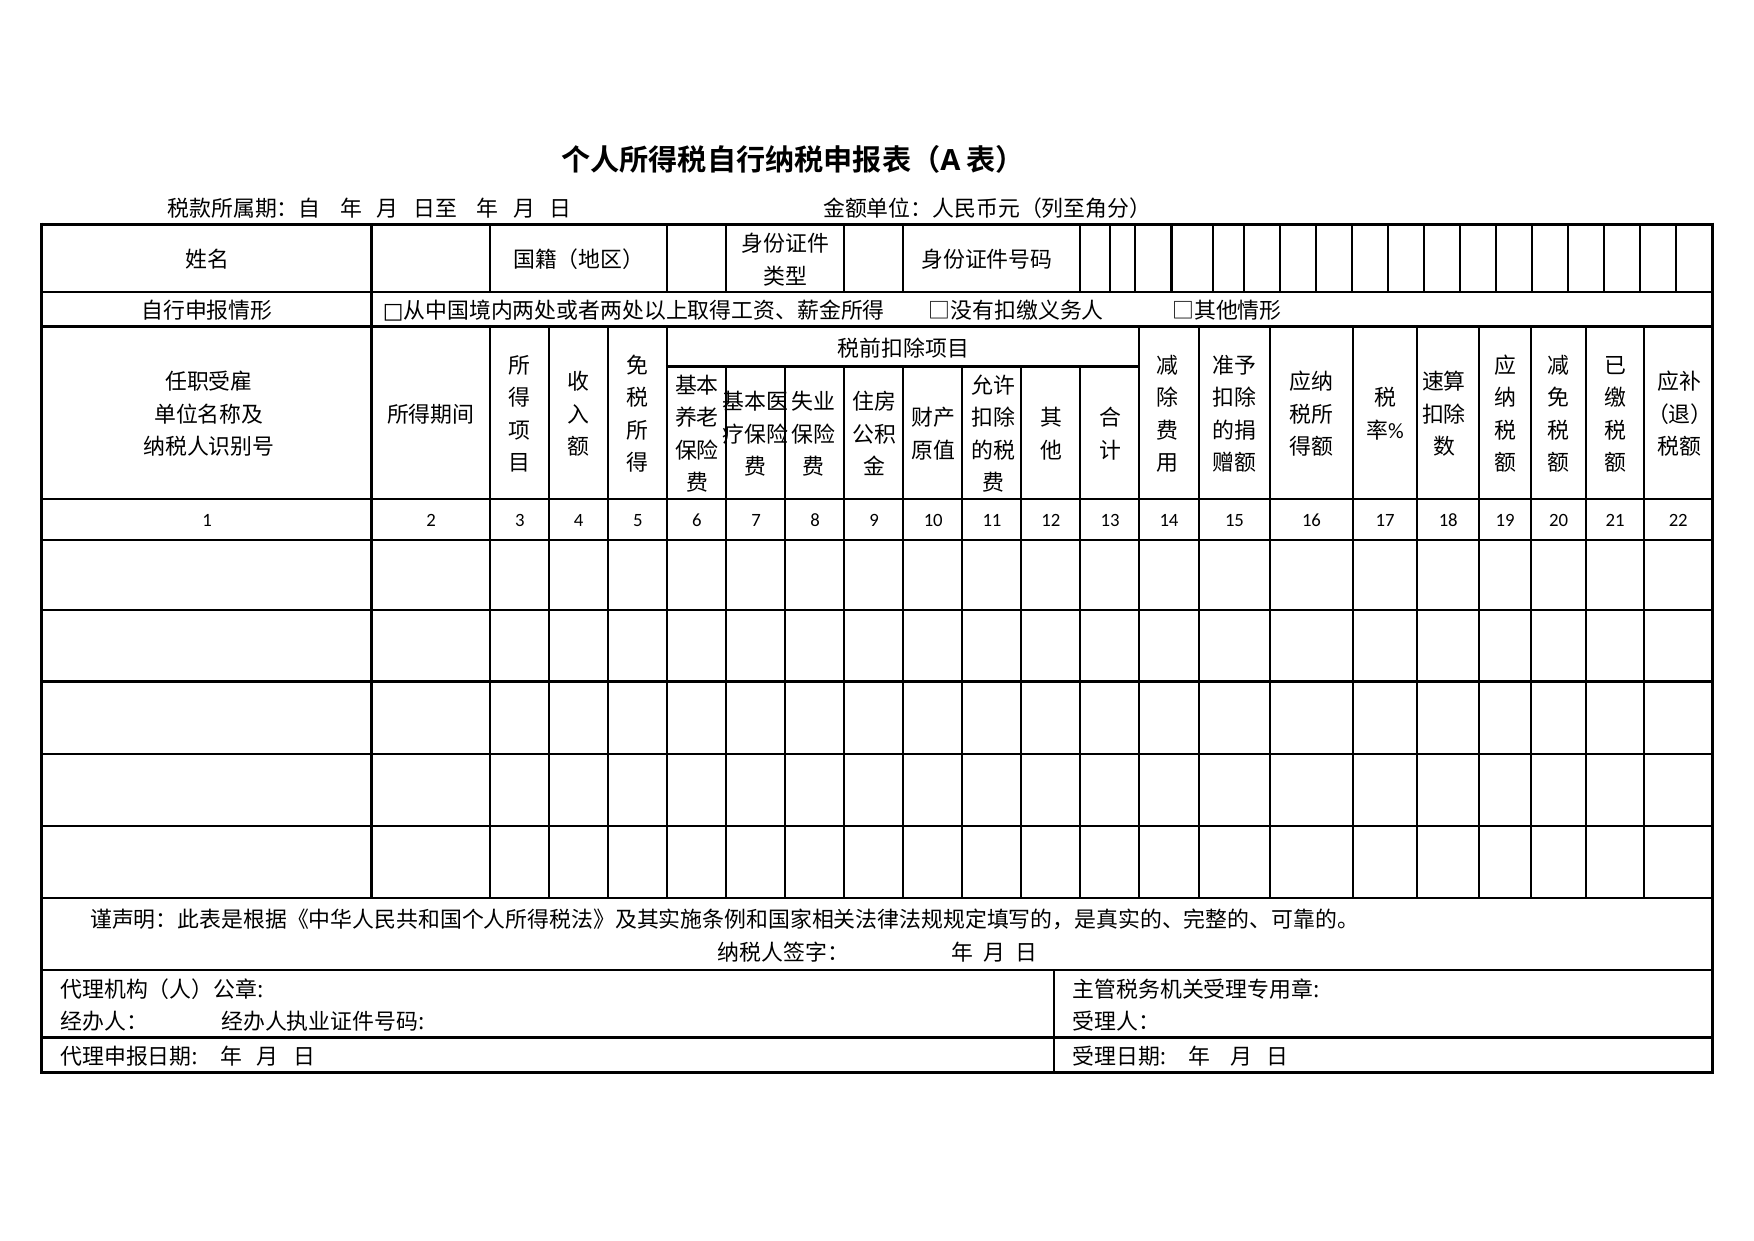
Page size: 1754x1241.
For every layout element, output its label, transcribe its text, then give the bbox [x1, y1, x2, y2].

table_cell [1587, 827, 1643, 897]
table_cell [1532, 541, 1585, 609]
table_header [1389, 226, 1423, 291]
table_header [1533, 226, 1567, 291]
table_cell [1418, 611, 1478, 680]
table_header [1214, 226, 1243, 291]
table_cell □从中国境内两处或者两处以上取得工资、薪金所得 □没有扣缴义务人 □其他情形 [373, 293, 1711, 325]
table_cell [845, 541, 902, 609]
table_header 身份证件 类型 [727, 226, 843, 291]
table_cell [609, 827, 666, 897]
table_cell 受理日期: 年 月 日 [1055, 1039, 1711, 1071]
table_cell [609, 755, 666, 824]
table_header [1317, 226, 1351, 291]
table_cell 15 [1200, 500, 1269, 539]
table_cell 应纳税额 [1480, 328, 1530, 497]
table_cell [1532, 755, 1585, 824]
table_cell [727, 827, 784, 897]
table_cell [1271, 611, 1352, 680]
table_cell [1418, 755, 1478, 824]
table_cell [904, 611, 961, 680]
table_cell 所得项目 [491, 328, 548, 497]
table_cell [668, 683, 725, 753]
table_cell 减除费用 [1140, 328, 1198, 497]
table_cell [373, 827, 489, 897]
table_cell [1271, 827, 1352, 897]
table_cell [845, 827, 902, 897]
table_cell 允许扣除的税费 [963, 368, 1020, 497]
table_cell 税前扣除项目 [668, 328, 1138, 365]
table_cell 所得期间 [373, 328, 489, 497]
table_header [1569, 226, 1603, 291]
table_cell [1022, 755, 1079, 824]
table_cell 4 [550, 500, 607, 539]
table_cell [668, 611, 725, 680]
table_cell 合计 [1081, 368, 1138, 497]
table_header [1245, 226, 1279, 291]
table_cell 17 [1354, 500, 1416, 539]
table_cell 住房公积金 [845, 368, 902, 497]
table_cell [609, 611, 666, 680]
table_cell [1645, 683, 1711, 753]
table_cell 失业保险费 [786, 368, 843, 497]
table_cell 1 [43, 500, 370, 539]
table_cell [1480, 827, 1530, 897]
table_cell [845, 683, 902, 753]
table_header [1425, 226, 1459, 291]
table_cell 2 [373, 500, 489, 539]
table_cell 16 [1271, 500, 1352, 539]
table_cell 免税所得 [609, 328, 666, 497]
table_cell [1140, 755, 1198, 824]
table_cell [1418, 827, 1478, 897]
table_cell [668, 827, 725, 897]
table_cell [845, 755, 902, 824]
table_cell [963, 541, 1020, 609]
table_cell [1354, 683, 1416, 753]
table_cell [1532, 611, 1585, 680]
table_cell [550, 755, 607, 824]
table_header [845, 226, 902, 291]
table_cell [727, 683, 784, 753]
table_cell [786, 683, 843, 753]
table_cell [904, 683, 961, 753]
table_cell 9 [845, 500, 902, 539]
table_cell [1532, 683, 1585, 753]
table_cell [1271, 541, 1352, 609]
table_cell [609, 683, 666, 753]
table_cell [491, 611, 548, 680]
table_cell [550, 611, 607, 680]
table_cell [1418, 541, 1478, 609]
table_cell [727, 755, 784, 824]
table_cell [1271, 683, 1352, 753]
table_cell 代理申报日期: 年 月 日 [43, 1039, 1053, 1071]
table_cell 8 [786, 500, 843, 539]
table_cell 应补（退）税额 [1645, 328, 1711, 497]
table_header [1136, 226, 1170, 291]
table_cell [1200, 541, 1269, 609]
table_cell [1140, 541, 1198, 609]
table_cell 准予扣除的捐赠额 [1200, 328, 1269, 497]
table_cell 基本医疗保险费 [727, 368, 784, 497]
table_cell 其他 [1022, 368, 1079, 497]
table_cell [43, 611, 370, 680]
table_cell 代理机构（人）公章: 经办人： 经办人执业证件号码: [43, 971, 1053, 1036]
table_cell [550, 827, 607, 897]
table_cell [1140, 827, 1198, 897]
table_cell 已缴税额 [1587, 328, 1643, 497]
table_cell [43, 683, 370, 753]
table_cell [550, 541, 607, 609]
table_header [1353, 226, 1387, 291]
table_cell [43, 827, 370, 897]
table_cell [963, 611, 1020, 680]
table_cell [1480, 611, 1530, 680]
table_cell 财产原值 [904, 368, 961, 497]
table_cell 19 [1480, 500, 1530, 539]
table_cell [373, 683, 489, 753]
table_cell 20 [1532, 500, 1585, 539]
table_cell 6 [668, 500, 725, 539]
table_header [373, 226, 489, 291]
table_cell [1081, 755, 1138, 824]
table_cell [904, 755, 961, 824]
table_cell [786, 827, 843, 897]
table_cell [1354, 541, 1416, 609]
table_cell [491, 827, 548, 897]
table_cell 10 [904, 500, 961, 539]
table_cell [1081, 827, 1138, 897]
table_cell [43, 541, 370, 609]
table_cell [1532, 827, 1585, 897]
table_cell [1354, 755, 1416, 824]
table_cell [786, 541, 843, 609]
table_cell [550, 683, 607, 753]
table_cell [1022, 541, 1079, 609]
table_cell [1587, 611, 1643, 680]
table_cell [373, 541, 489, 609]
table_header 身份证件号码 [904, 226, 1079, 291]
table_cell 任职受雇 单位名称及 纳税人识别号 [43, 328, 370, 497]
text 税款所属期：自 年 月 日至 年 月 日 金额单位：人民币元（列至角分） [0, 190, 1604, 223]
table_cell 主管税务机关受理专用章: 受理人： [1055, 971, 1711, 1036]
table_cell [1022, 827, 1079, 897]
table_header [1173, 226, 1212, 291]
table_cell 减免税额 [1532, 328, 1585, 497]
table_cell [1140, 683, 1198, 753]
table_cell [668, 541, 725, 609]
table_header [1497, 226, 1531, 291]
table_cell [845, 611, 902, 680]
table_cell [786, 755, 843, 824]
table_cell [1354, 611, 1416, 680]
table_cell [1200, 827, 1269, 897]
table_cell [43, 755, 370, 824]
text 个人所得税自行纳税申报表（A表） [0, 125, 1604, 190]
table_cell [1480, 541, 1530, 609]
table_cell [963, 683, 1020, 753]
table_cell [609, 541, 666, 609]
table_header [1461, 226, 1495, 291]
table_header 姓名 [43, 226, 370, 291]
table_cell 12 [1022, 500, 1079, 539]
table_cell 自行申报情形 [43, 293, 370, 325]
table_cell 11 [963, 500, 1020, 539]
table_cell [1022, 683, 1079, 753]
table_cell [1418, 683, 1478, 753]
table_cell [1081, 611, 1138, 680]
table_header [1677, 226, 1711, 291]
table_cell [1645, 611, 1711, 680]
table_cell [963, 755, 1020, 824]
table_cell [904, 827, 961, 897]
table_header [1605, 226, 1639, 291]
table_header [1281, 226, 1315, 291]
table_cell 应纳税所得额 [1271, 328, 1352, 497]
table_cell [1587, 755, 1643, 824]
table_cell 21 [1587, 500, 1643, 539]
table_cell 18 [1418, 500, 1478, 539]
table_header [1641, 226, 1675, 291]
table_cell [727, 611, 784, 680]
table_cell [1645, 541, 1711, 609]
table_cell 基本养老保险费 [668, 368, 725, 497]
table_cell [963, 827, 1020, 897]
table_cell [1587, 541, 1643, 609]
table_cell 税率% [1354, 328, 1416, 497]
table_cell [1645, 755, 1711, 824]
table_cell [1200, 683, 1269, 753]
table_cell [1587, 683, 1643, 753]
table_cell [491, 683, 548, 753]
table_cell [904, 541, 961, 609]
table_cell [786, 611, 843, 680]
table_cell [727, 541, 784, 609]
table_cell 13 [1081, 500, 1138, 539]
table_cell [373, 755, 489, 824]
table_cell [373, 611, 489, 680]
table_header [1081, 226, 1109, 291]
table_cell [1645, 827, 1711, 897]
table_cell [491, 755, 548, 824]
table_cell [1140, 611, 1198, 680]
table_header 国籍（地区） [491, 226, 666, 291]
table_cell 22 [1645, 500, 1711, 539]
table_cell 3 [491, 500, 548, 539]
table_cell 收入额 [550, 328, 607, 497]
table_cell [1081, 541, 1138, 609]
table_cell [491, 541, 548, 609]
table_cell 14 [1140, 500, 1198, 539]
table_cell [1354, 827, 1416, 897]
table_cell [1480, 755, 1530, 824]
table_cell 5 [609, 500, 666, 539]
table_cell [1480, 683, 1530, 753]
table_cell [1022, 611, 1079, 680]
table_header [668, 226, 725, 291]
table_cell [668, 755, 725, 824]
table_cell 速算扣除数 [1418, 328, 1478, 497]
table_cell 谨声明：此表是根据《中华人民共和国个人所得税法》及其实施条例和国家相关法律法规规定填写的，是真实的、完整的、可靠的。 纳税人签字： 年 月 日 [43, 899, 1711, 969]
table_cell [1200, 611, 1269, 680]
table_cell [1200, 755, 1269, 824]
table_cell [1081, 683, 1138, 753]
table_cell 7 [727, 500, 784, 539]
table_header [1111, 226, 1134, 291]
table_cell [1271, 755, 1352, 824]
